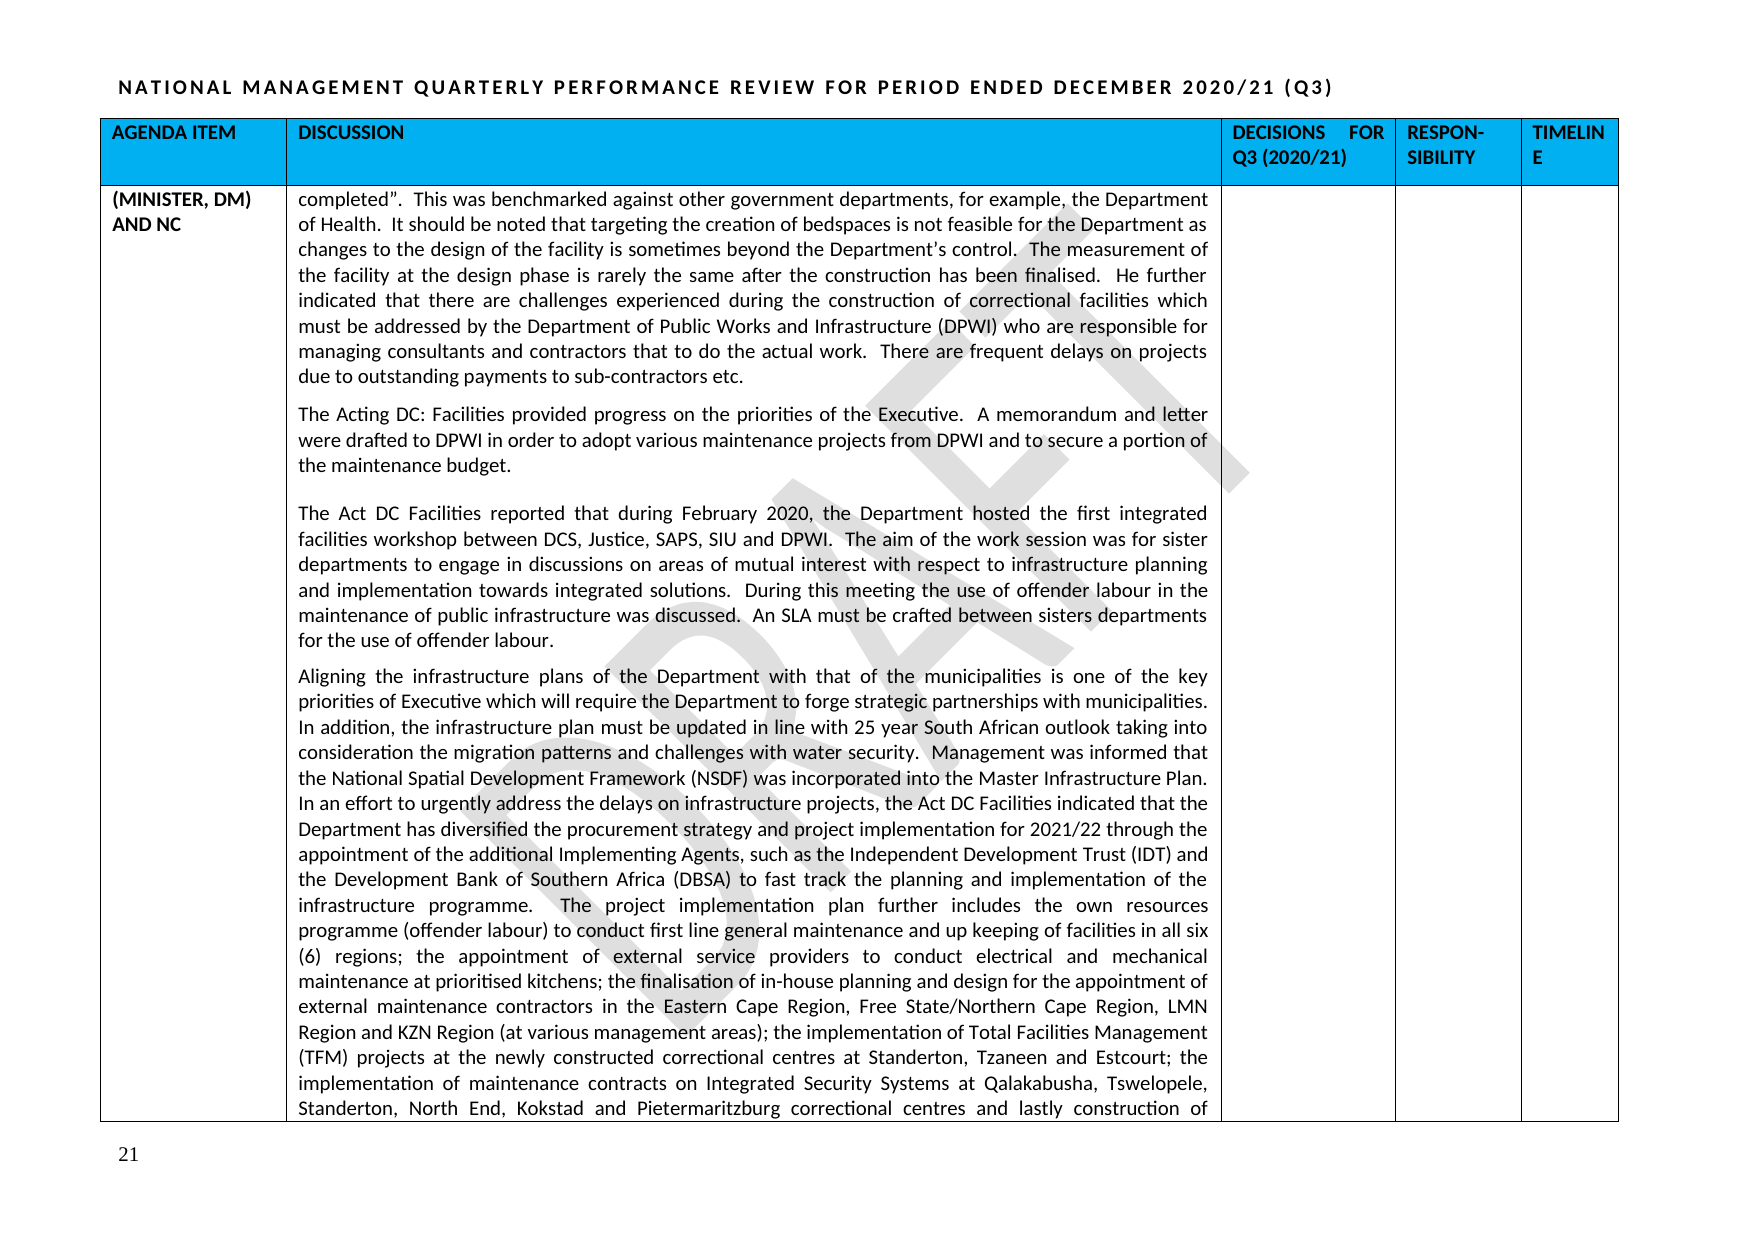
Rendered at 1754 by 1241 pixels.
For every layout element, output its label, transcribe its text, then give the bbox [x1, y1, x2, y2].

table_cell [101, 186, 286, 1121]
table_header RESPON-SIBILITY [1396, 119, 1521, 185]
table_cell - [1222, 186, 1395, 1121]
table_cell - [1522, 186, 1618, 1121]
table_header AGENDA ITEM [101, 119, 286, 185]
table_cell - [1396, 186, 1521, 1121]
table_header DISCUSSION [287, 119, 1221, 185]
table_header DECISIONS FOR Q3 (2020/21) [1222, 119, 1395, 185]
table_header TIMELINE [1522, 119, 1618, 185]
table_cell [287, 186, 1221, 1121]
